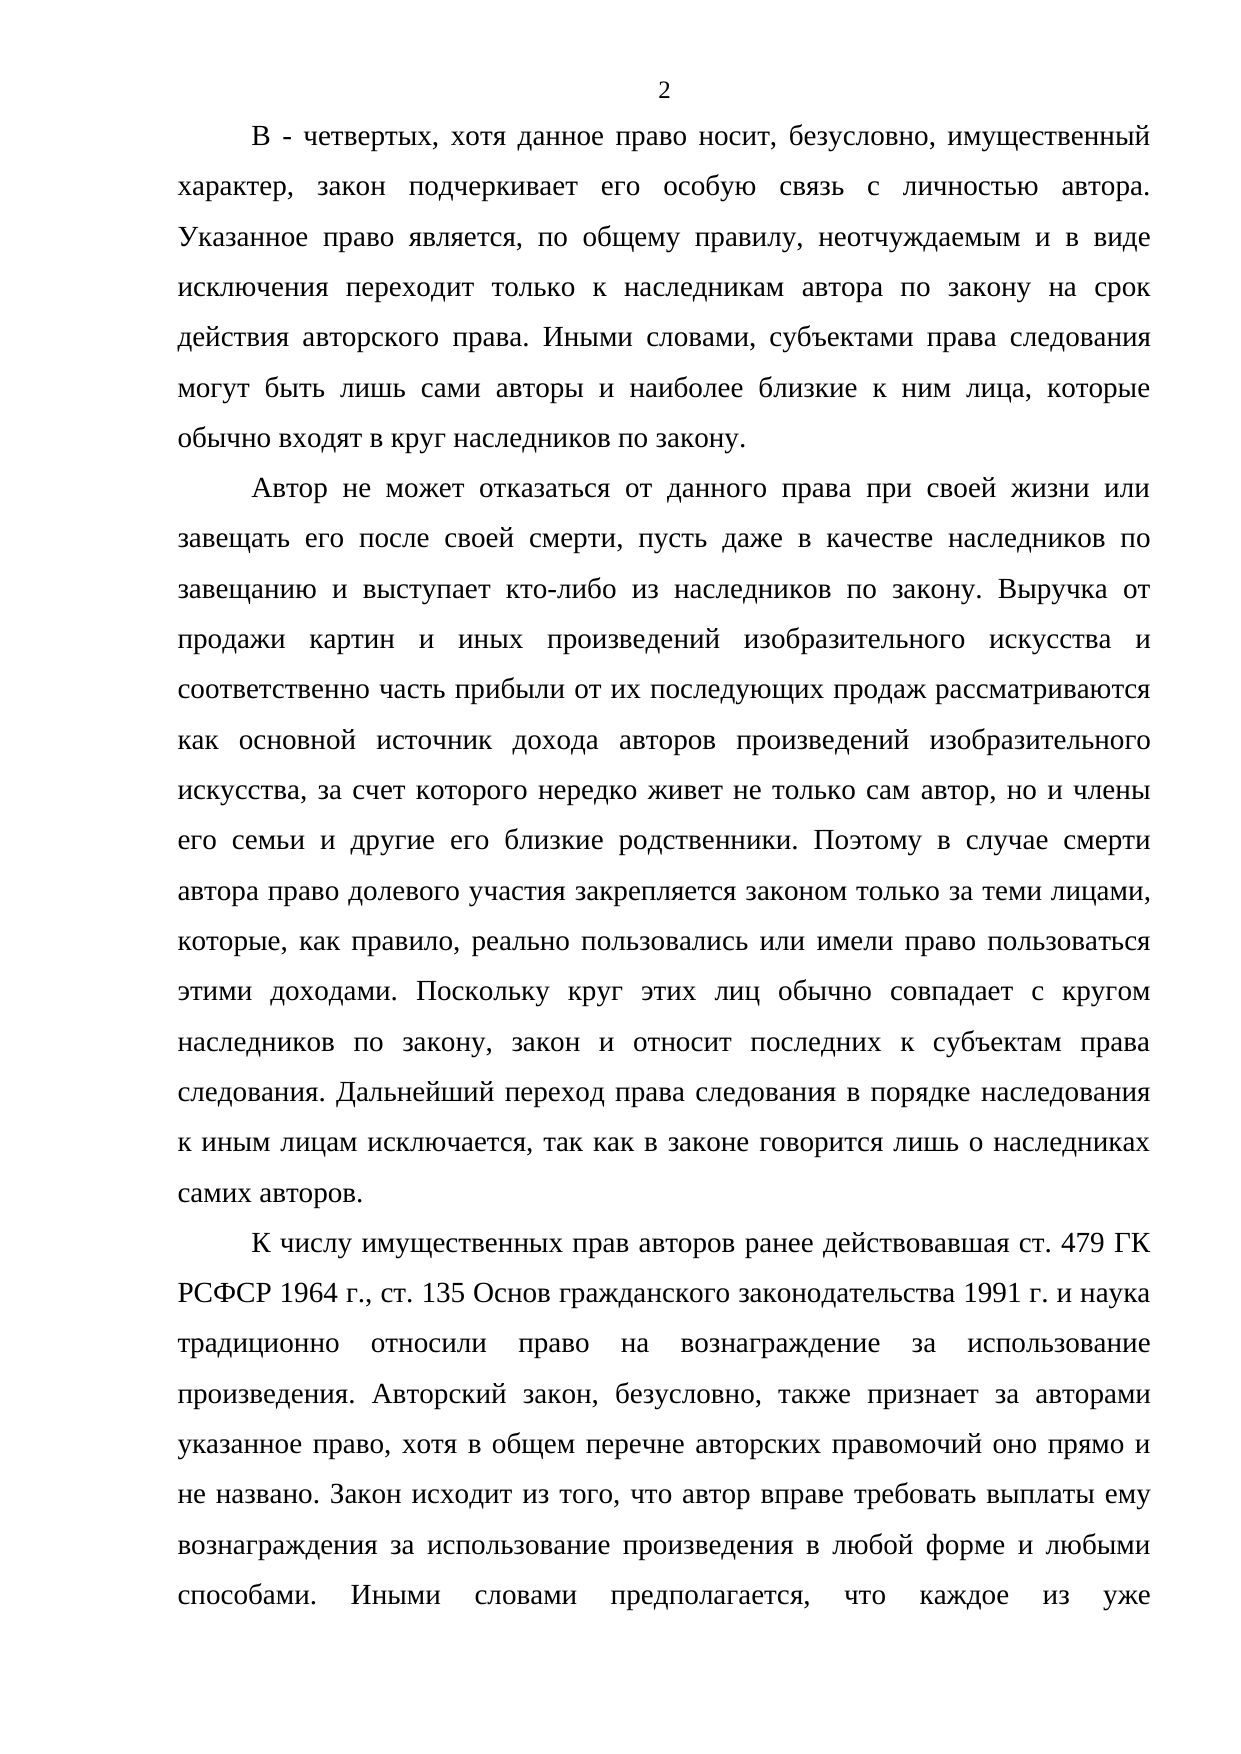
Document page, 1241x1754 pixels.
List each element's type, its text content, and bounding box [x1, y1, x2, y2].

text Автор не может отказаться от данного права при своей жизни или завещать его после своей смерти, пусть даже в качестве наследников по завещанию и выступает кто-либо из наследников по закону. Выручка от продажи картин и иных произведений изобразительного искусства и соответственно часть прибыли от их последующих продаж рассматриваются как основной источник дохода авторов произведений изобразительного искусства, за счет которого нередко живет не только сам автор, но и члены его семьи и другие его близкие родственники. Поэтому в случае смерти автора право долевого участия закрепляется законом только за теми лицами, которые, как правило, реально пользовались или имели право пользоваться этими доходами. Поскольку круг этих лиц обычно совпадает с кругом наследников по закону, закон и относит последних к субъектам права следования. Дальнейший переход права следования в порядке наследования к иным лицам исключается, так как в законе говорится лишь о наследниках самих авторов. [177, 470, 1152, 1208]
text В - четвертых, хотя данное право носит, безусловно, имущественный характер, закон подчеркивает его особую связь с личностью автора. Указанное право является, по общему правилу, неотчуждаемым и в виде исключения переходит только к наследникам автора по закону на срок действия авторского права. Иными словами, субъектами права следования могут быть лишь сами авторы и наиболее близкие к ним лица, которые обычно входят в круг наследников по закону. [177, 118, 1152, 453]
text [177, 1225, 1152, 1611]
